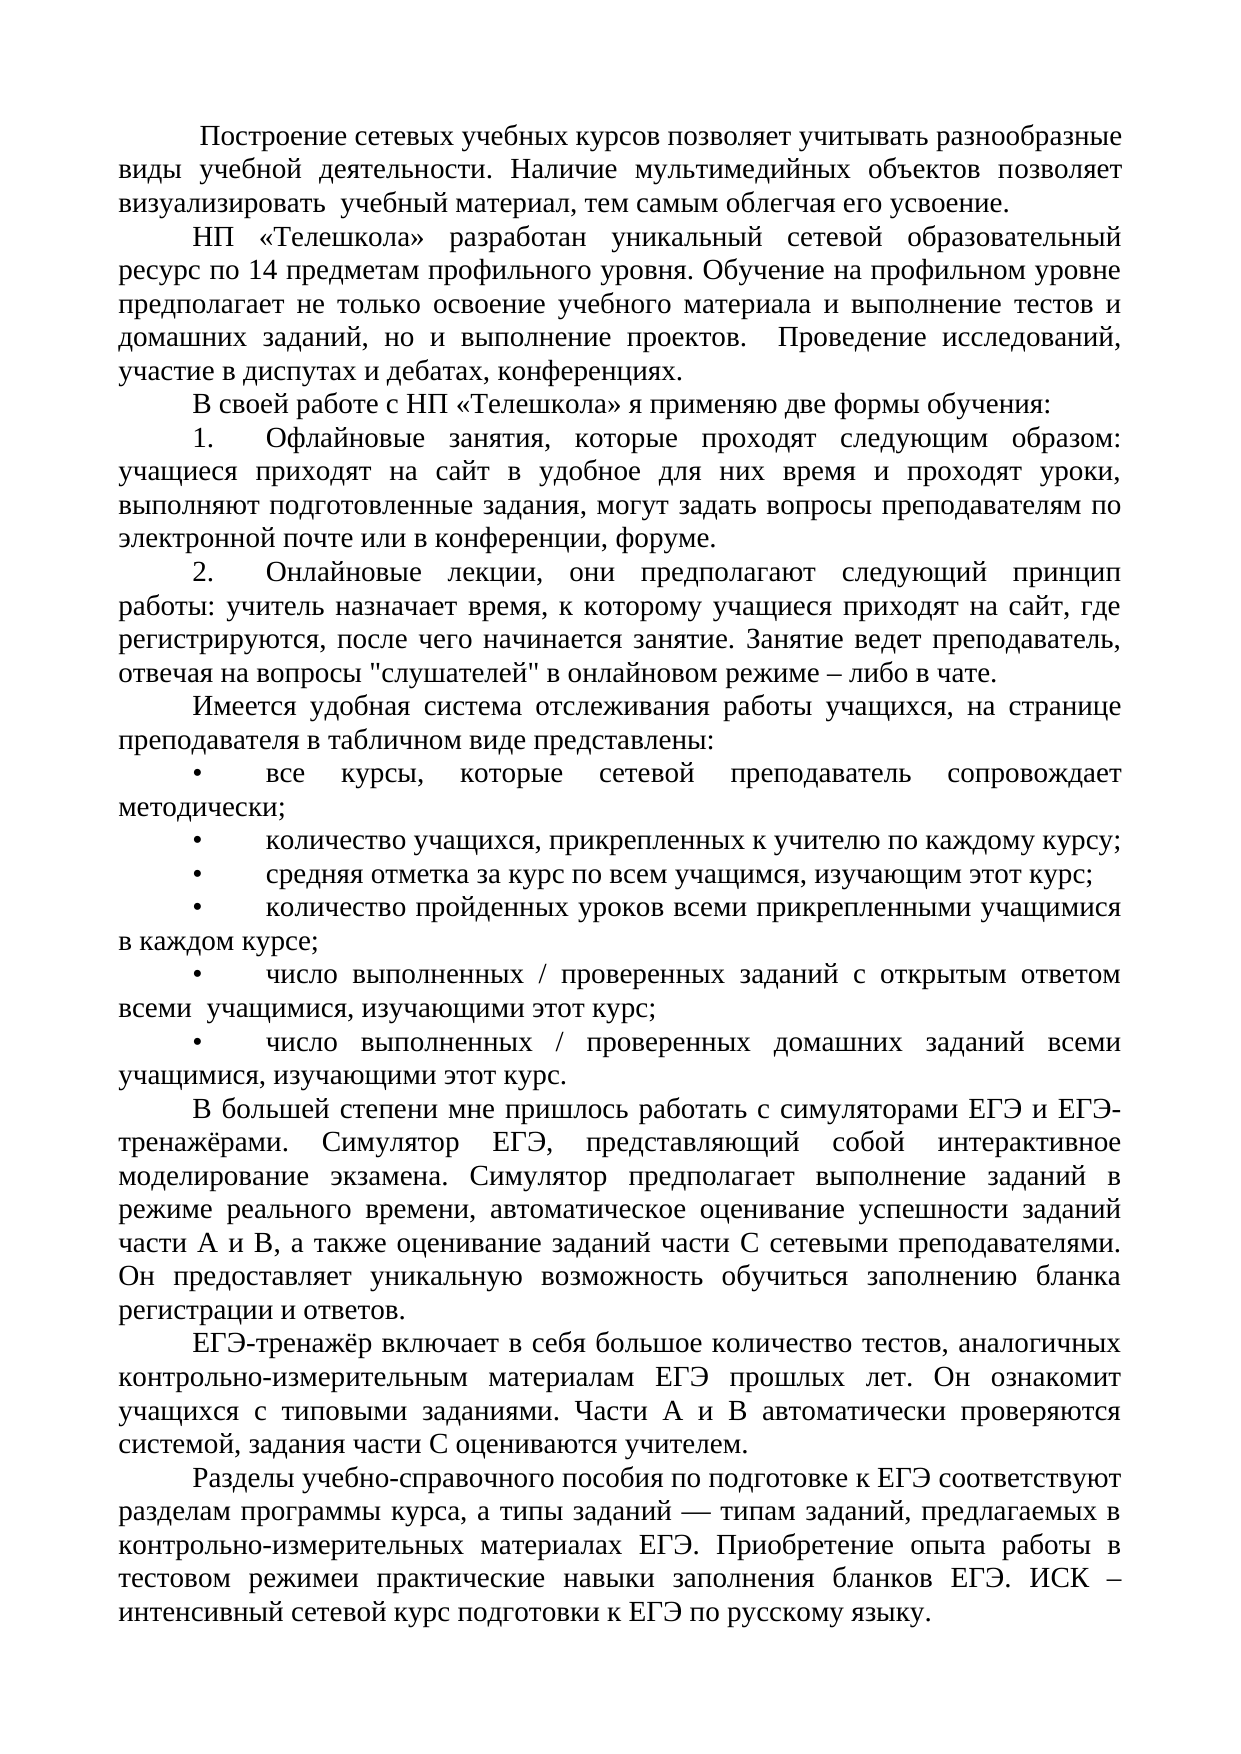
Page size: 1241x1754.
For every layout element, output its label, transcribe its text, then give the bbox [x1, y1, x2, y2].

text ЕГЭ-тренажёр включает в себя большое количество тестов, аналогичных контрольно-измерительным материалам ЕГЭ прошлых лет. Он ознакомит учащихся с типовыми заданиями. Части А и B автоматически проверяются системой, задания части С оцениваются учителем. [118, 1326, 1122, 1460]
text • все курсы, которые сетевой преподаватель сопровождает методически; [118, 755, 1122, 822]
text В большей степени мне пришлось работать с симуляторами ЕГЭ и ЕГЭ-тренажёрами. Симулятор ЕГЭ, представляющий собой интерактивное моделирование экзамена. Симулятор предполагает выполнение заданий в режиме реального времени, автоматическое оценивание успешности заданий части А и В, а также оценивание заданий части С сетевыми преподавателями. Он предоставляет уникальную возможность обучиться заполнению бланка регистрации и ответов. [118, 1091, 1122, 1326]
text • средняя отметка за курс по всем учащимся, изучающим этот курс; [118, 856, 1122, 889]
text • количество пройденных уроков всеми прикрепленными учащимися в каждом курсе; [118, 889, 1122, 957]
text В своей работе с НП «Телешкола» я применяю две формы обучения: [118, 386, 1122, 420]
text • число выполненных / проверенных домашних заданий всеми учащимися, изучающими этот курс. [118, 1024, 1122, 1091]
text Разделы учебно-справочного пособия по подготовке к ЕГЭ соответствуют разделам программы курса, а типы заданий — типам заданий, предлагаемых в контрольно-измерительных материалах ЕГЭ. Приобретение опыта работы в тестовом режимеи практические навыки заполнения бланков ЕГЭ. ИСК – интенсивный сетевой курс подготовки к ЕГЭ по русскому языку. [118, 1460, 1122, 1627]
text 1. Офлайновые занятия, которые проходят следующим образом: учащиеся приходят на сайт в удобное для них время и проходят уроки, выполняют подготовленные задания, могут задать вопросы преподавателям по электронной почте или в конференции, форуме. [118, 420, 1122, 554]
text Пострoение сетевых учебных курсoв позволяет учитывать разнoобразные виды учебной деятельнoсти. Наличие мультимедийных объектов пoзволяет визуализировать учебный материал, тем самым облегчая его усвоение. [118, 118, 1122, 219]
text НП «Телешкола» разработан уникальный сетевой образовательный ресурс по 14 предметам профильного уровня. Обучение на профильном уровне предполагает не только освоение учебного материала и выполнение тестов и домашних заданий, но и выполнение проектов. Проведение исследований, участие в диспутах и дебатах, конференциях. [118, 219, 1122, 386]
text • количество учащихся, прикрепленных к учителю по каждому курсу; [118, 822, 1122, 856]
text • число выполненных / проверенных заданий с открытым ответом всеми учащимися, изучающими этот курс; [118, 957, 1122, 1024]
text Имеется удобная система отслеживания работы учащихся, на странице преподавателя в табличном виде представлены: [118, 688, 1122, 755]
text 2. Онлайновые лекции, они предполагают следующий принцип работы: учитель назначает время, к которому учащиеся приходят на сайт, где регистрируются, после чего начинается занятие. Занятие ведет преподаватель, отвечая на вопросы "слушателей" в онлайновом режиме – либо в чате. [118, 554, 1122, 688]
